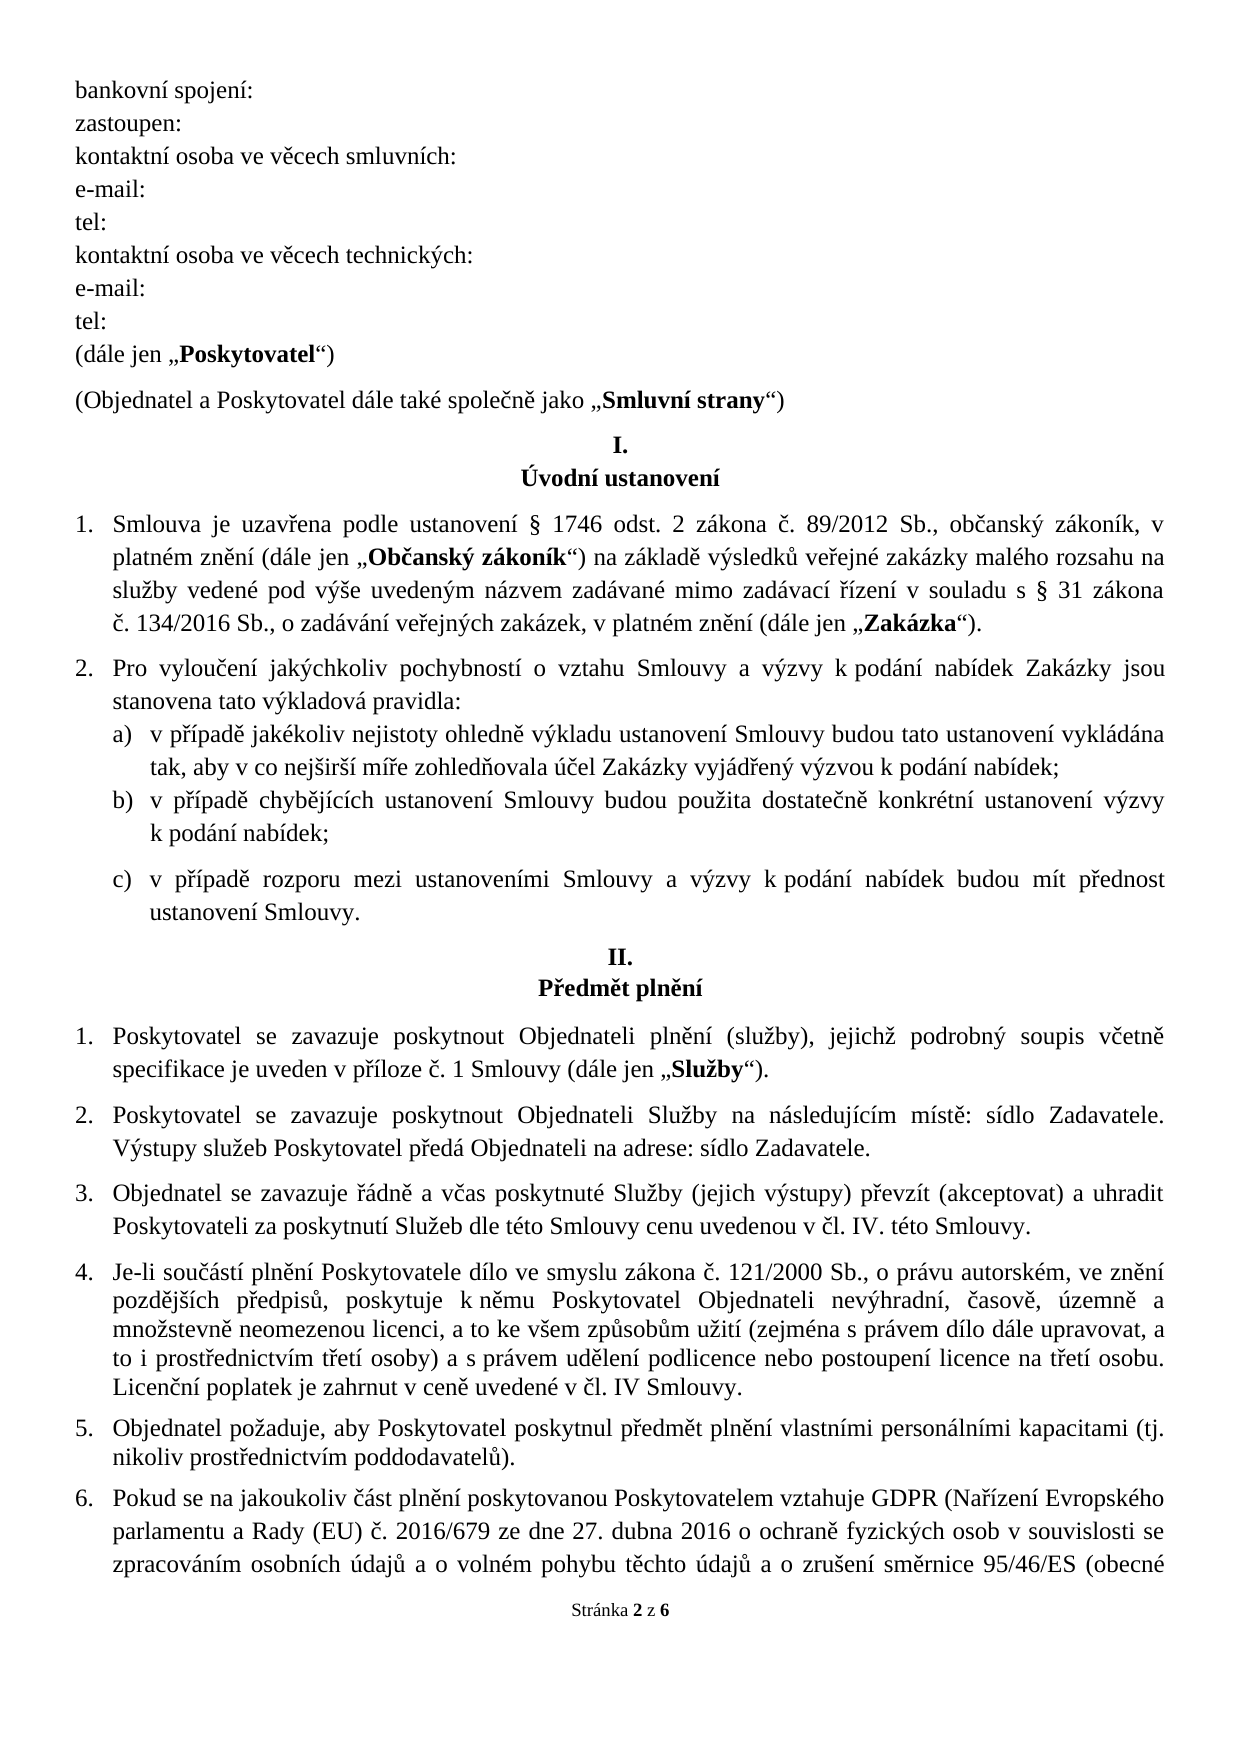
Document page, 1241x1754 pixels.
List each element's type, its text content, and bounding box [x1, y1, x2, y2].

list Pro vyloučení jakýchkoliv pochybností o vztahu Smlouvy a výzvy k podání nabídek Zakázky jsou stanovena tato výkladová pravidla: [75, 653, 1165, 715]
text e-mail: [75, 174, 1165, 203]
list Objednatel se zavazuje řádně a včas poskytnuté Služby (jejich výstupy) převzít (akceptovat) a uhradit Poskytovateli za poskytnutí Služeb dle této Smlouvy cenu uvedenou v čl. IV. této Smlouvy. [75, 1178, 1165, 1240]
text (Objednatel a Poskytovatel dále také společně jako „Smluvní strany“) [75, 385, 1165, 413]
list v případě chybějících ustanovení Smlouvy budou použita dostatečně konkrétní ustanovení výzvy k podání nabídek; [112, 785, 1165, 847]
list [75, 1483, 1165, 1578]
text kontaktní osoba ve věcech technických: [75, 240, 1165, 269]
text zastoupen: [75, 108, 1165, 137]
text bankovní spojení: [75, 75, 1165, 104]
text II. [75, 942, 1165, 971]
list Poskytovatel se zavazuje poskytnout Objednateli plnění (služby), jejichž podrobný soupis včetně specifikace je uveden v příloze č. 1 Smlouvy (dále jen „Služby“). [75, 1021, 1165, 1083]
list Je-li součástí plnění Poskytovatele dílo ve smyslu zákona č. 121/2000 Sb., o právu autorském, ve znění pozdějších předpisů, poskytuje k němu Poskytovatel Objednateli nevýhradní, časově, územně a množstevně neomezenou licenci, a to ke všem způsobům užití (zejména s právem dílo dále upravovat, a to i prostřednictvím třetí osoby) a s právem udělení podlicence nebo postoupení licence na třetí osobu. Licenční poplatek je zahrnut v ceně uvedené v čl. IV Smlouvy. [75, 1257, 1165, 1401]
text kontaktní osoba ve věcech smluvních: [75, 141, 1165, 170]
text e-mail: [75, 273, 1165, 302]
list Poskytovatel se zavazuje poskytnout Objednateli Služby na následujícím místě: sídlo Zadavatele. Výstupy služeb Poskytovatel předá Objednateli na adrese: sídlo Zadavatele. [75, 1100, 1165, 1162]
text (dále jen „Poskytovatel“) [75, 339, 1165, 368]
text I. [75, 430, 1165, 459]
list Objednatel požaduje, aby Poskytovatel poskytnul předmět plnění vlastními personálními kapacitami (tj. nikoliv prostřednictvím poddodavatelů). [75, 1413, 1165, 1471]
text tel: [75, 306, 1165, 335]
text Úvodní ustanovení [75, 463, 1165, 492]
list Smlouva je uzavřena podle ustanovení § 1746 odst. 2 zákona č. 89/2012 Sb., občanský zákoník, v platném znění (dále jen „Občanský zákoník“) na základě výsledků veřejné zakázky malého rozsahu na služby vedené pod výše uvedeným názvem zadávané mimo zadávací řízení v souladu s § 31 zákona č. 134/2016 Sb., o zadávání veřejných zakázek, v platném znění (dále jen „Zakázka“). [75, 509, 1165, 637]
text tel: [75, 207, 1165, 236]
text Předmět plnění [75, 973, 1165, 1002]
list v případě jakékoliv nejistoty ohledně výkladu ustanovení Smlouvy budou tato ustanovení vykládána tak, aby v co nejširší míře zohledňovala účel Zakázky vyjádřený výzvou k podání nabídek; [112, 719, 1165, 781]
list v případě rozporu mezi ustanoveními Smlouvy a výzvy k podání nabídek budou mít přednost ustanovení Smlouvy. [112, 864, 1165, 926]
